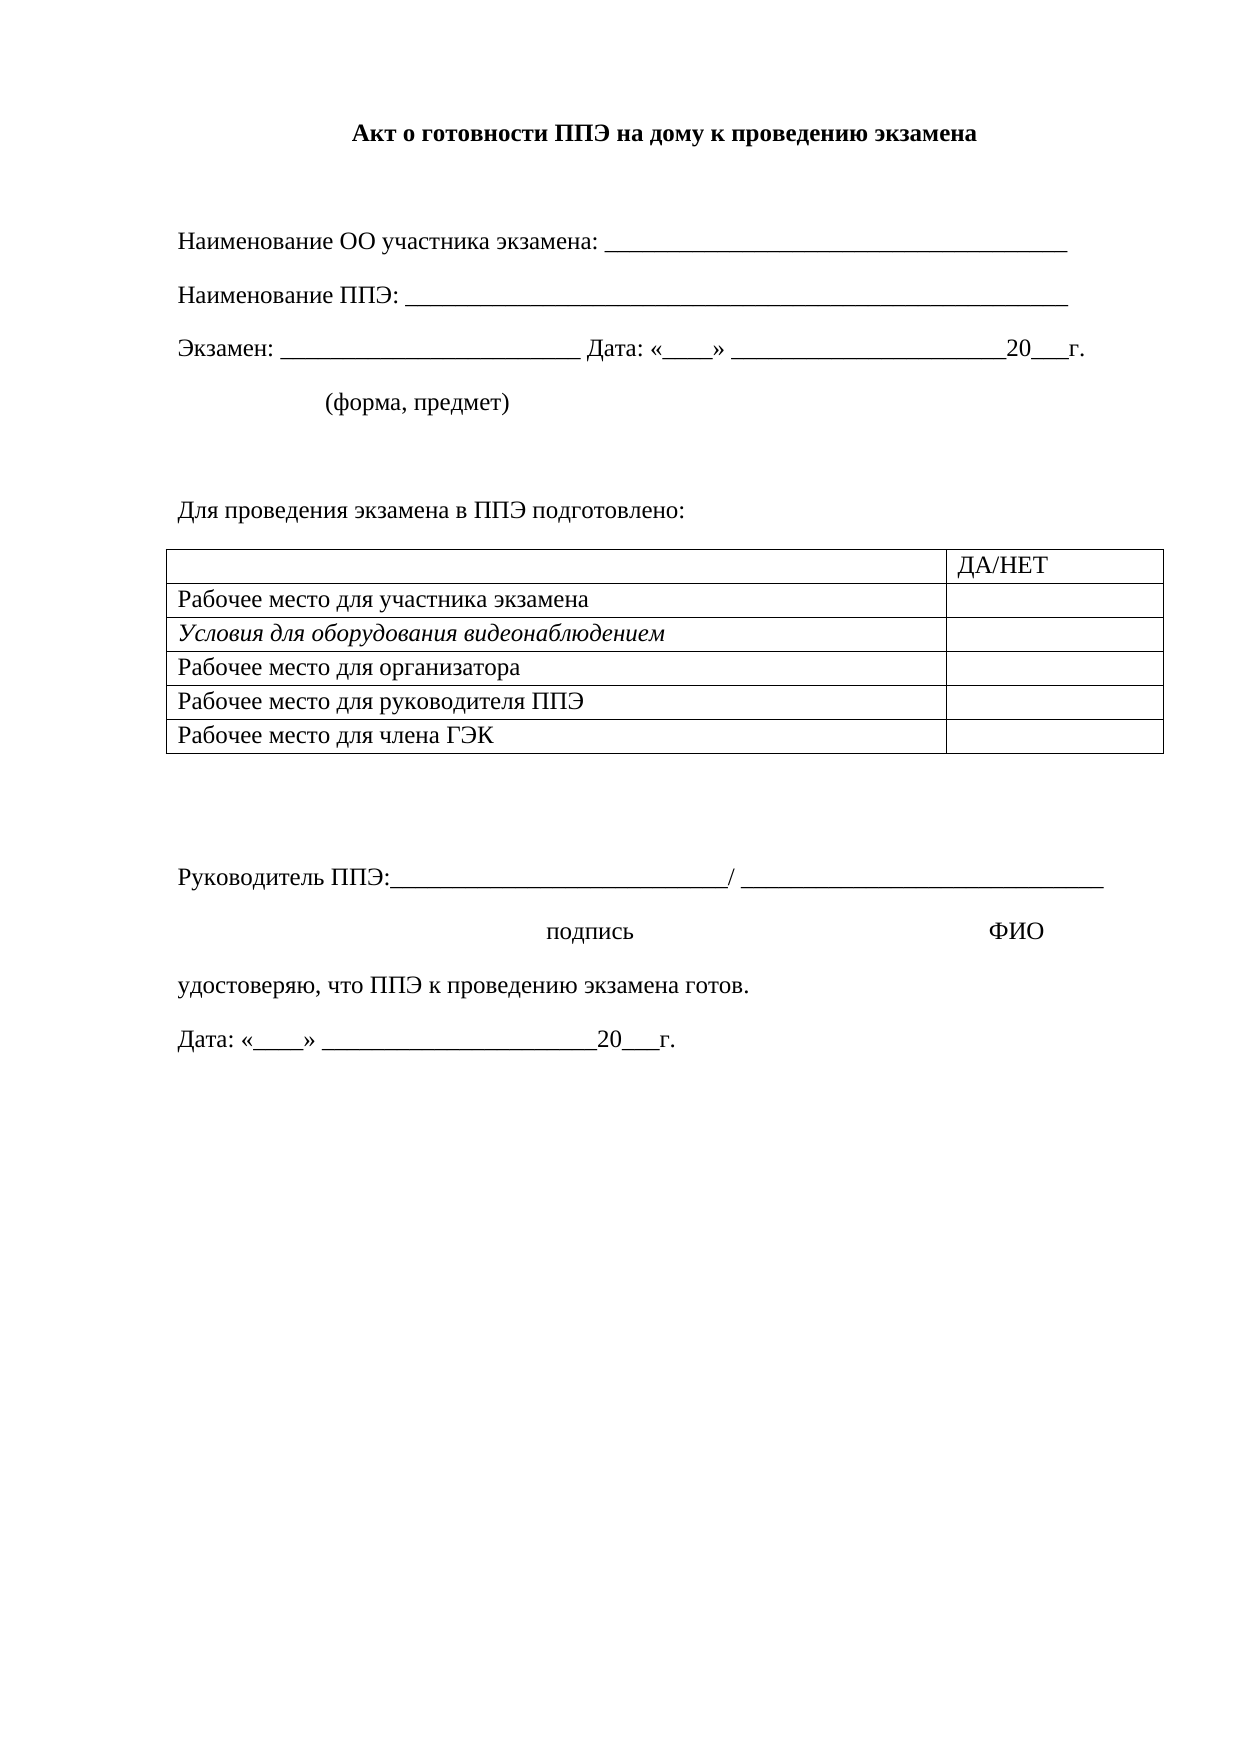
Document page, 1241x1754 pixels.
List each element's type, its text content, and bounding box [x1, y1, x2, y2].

table_header [167, 550, 946, 583]
table_cell Рабочее место для руководителя ППЭ [167, 686, 946, 719]
text Наименование ОО участника экзамена: _____________________________________ [177, 226, 1152, 254]
table_cell [947, 652, 1163, 685]
text Дата: «____» ______________________20___г. [177, 1024, 1152, 1052]
table_cell [947, 584, 1163, 617]
text подпись ФИО [177, 916, 1152, 945]
table_cell Рабочее место для члена ГЭК [167, 720, 946, 753]
table_cell [947, 686, 1163, 719]
table_cell [947, 720, 1163, 753]
text Руководитель ППЭ:___________________________/ _____________________________ [177, 862, 1152, 891]
text удостоверяю, что ППЭ к проведению экзамена готов. [177, 970, 1152, 998]
text Акт о готовности ППЭ на дому к проведению экзамена [177, 118, 1152, 147]
table_cell [947, 618, 1163, 651]
text Для проведения экзамена в ППЭ подготовлено: [177, 495, 1152, 524]
table_cell Условия для оборудования видеонаблюдением [167, 618, 946, 651]
text Экзамен: ________________________ Дата: «____» ______________________20___г. [177, 333, 1152, 362]
table_cell Рабочее место для участника экзамена [167, 584, 946, 617]
table_header ДА/НЕТ [947, 550, 1163, 583]
table_cell Рабочее место для организатора [167, 652, 946, 685]
text Наименование ППЭ: _____________________________________________________ [177, 280, 1152, 308]
text (форма, предмет) [177, 387, 1152, 416]
